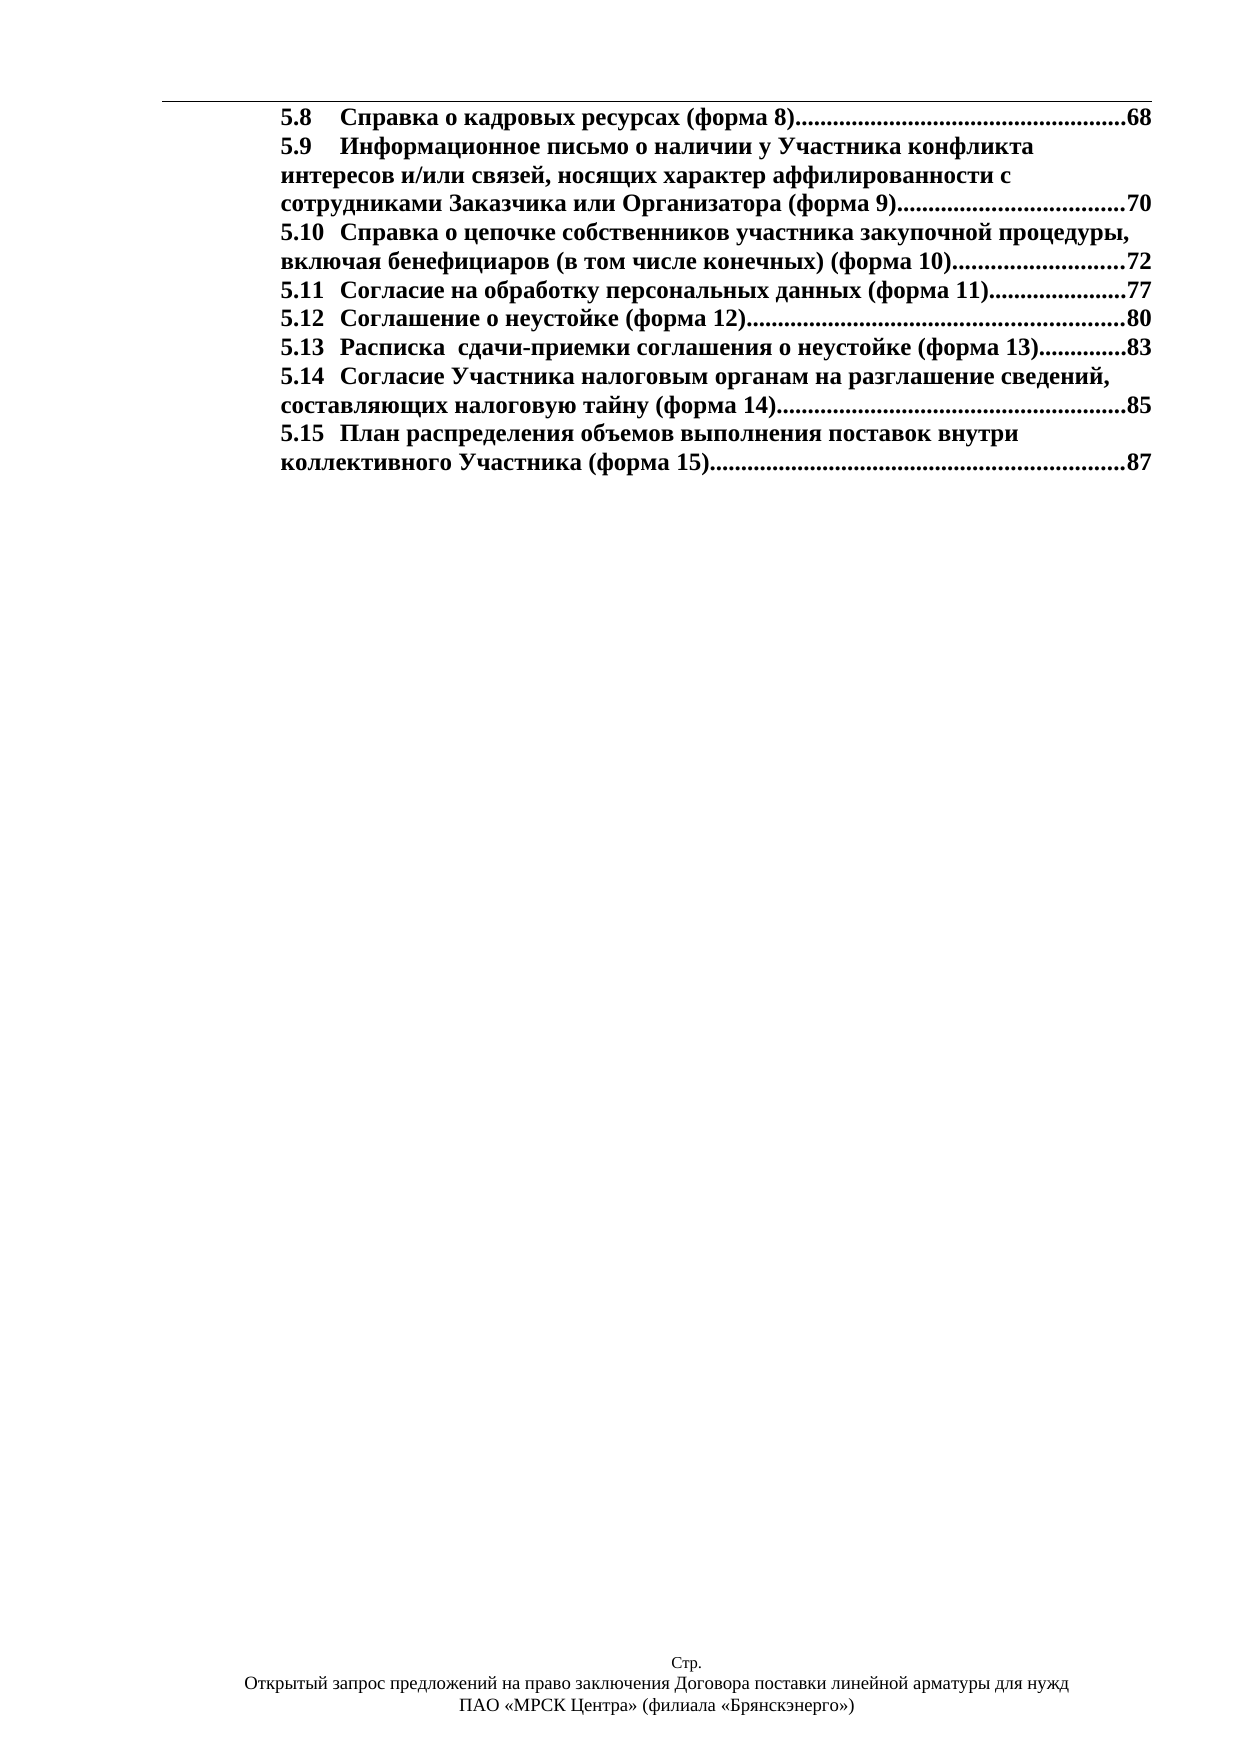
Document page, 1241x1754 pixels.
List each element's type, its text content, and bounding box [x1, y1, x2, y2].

text 5.13 Расписка сдачи-приемки соглашения о неустойке (форма 13) 83 [280, 332, 1133, 361]
text 5.12 Соглашение о неустойке (форма 12) 80 [280, 303, 1133, 332]
text 5.15 План распределения объемов выполнения поставок внутри коллективного Участника (форма 15) 87 [280, 418, 1133, 476]
text 5.9 Информационное письмо о наличии у Участника конфликта интересов и/или связей, носящих характер аффилированности с сотрудниками Заказчика или Организатора (форма 9) 70 [280, 131, 1133, 217]
text 5.8 Справка о кадровых ресурсах (форма 8) 68 [280, 102, 1133, 131]
text 5.11 Согласие на обработку персональных данных (форма 11) 77 [280, 275, 1133, 303]
text 5.14 Согласие Участника налоговым органам на разглашение сведений, составляющих налоговую тайну (форма 14) 85 [280, 361, 1133, 418]
text 5.10 Справка о цепочке собственников участника закупочной процедуры, включая бенефициаров (в том числе конечных) (форма 10) 72 [280, 217, 1133, 275]
